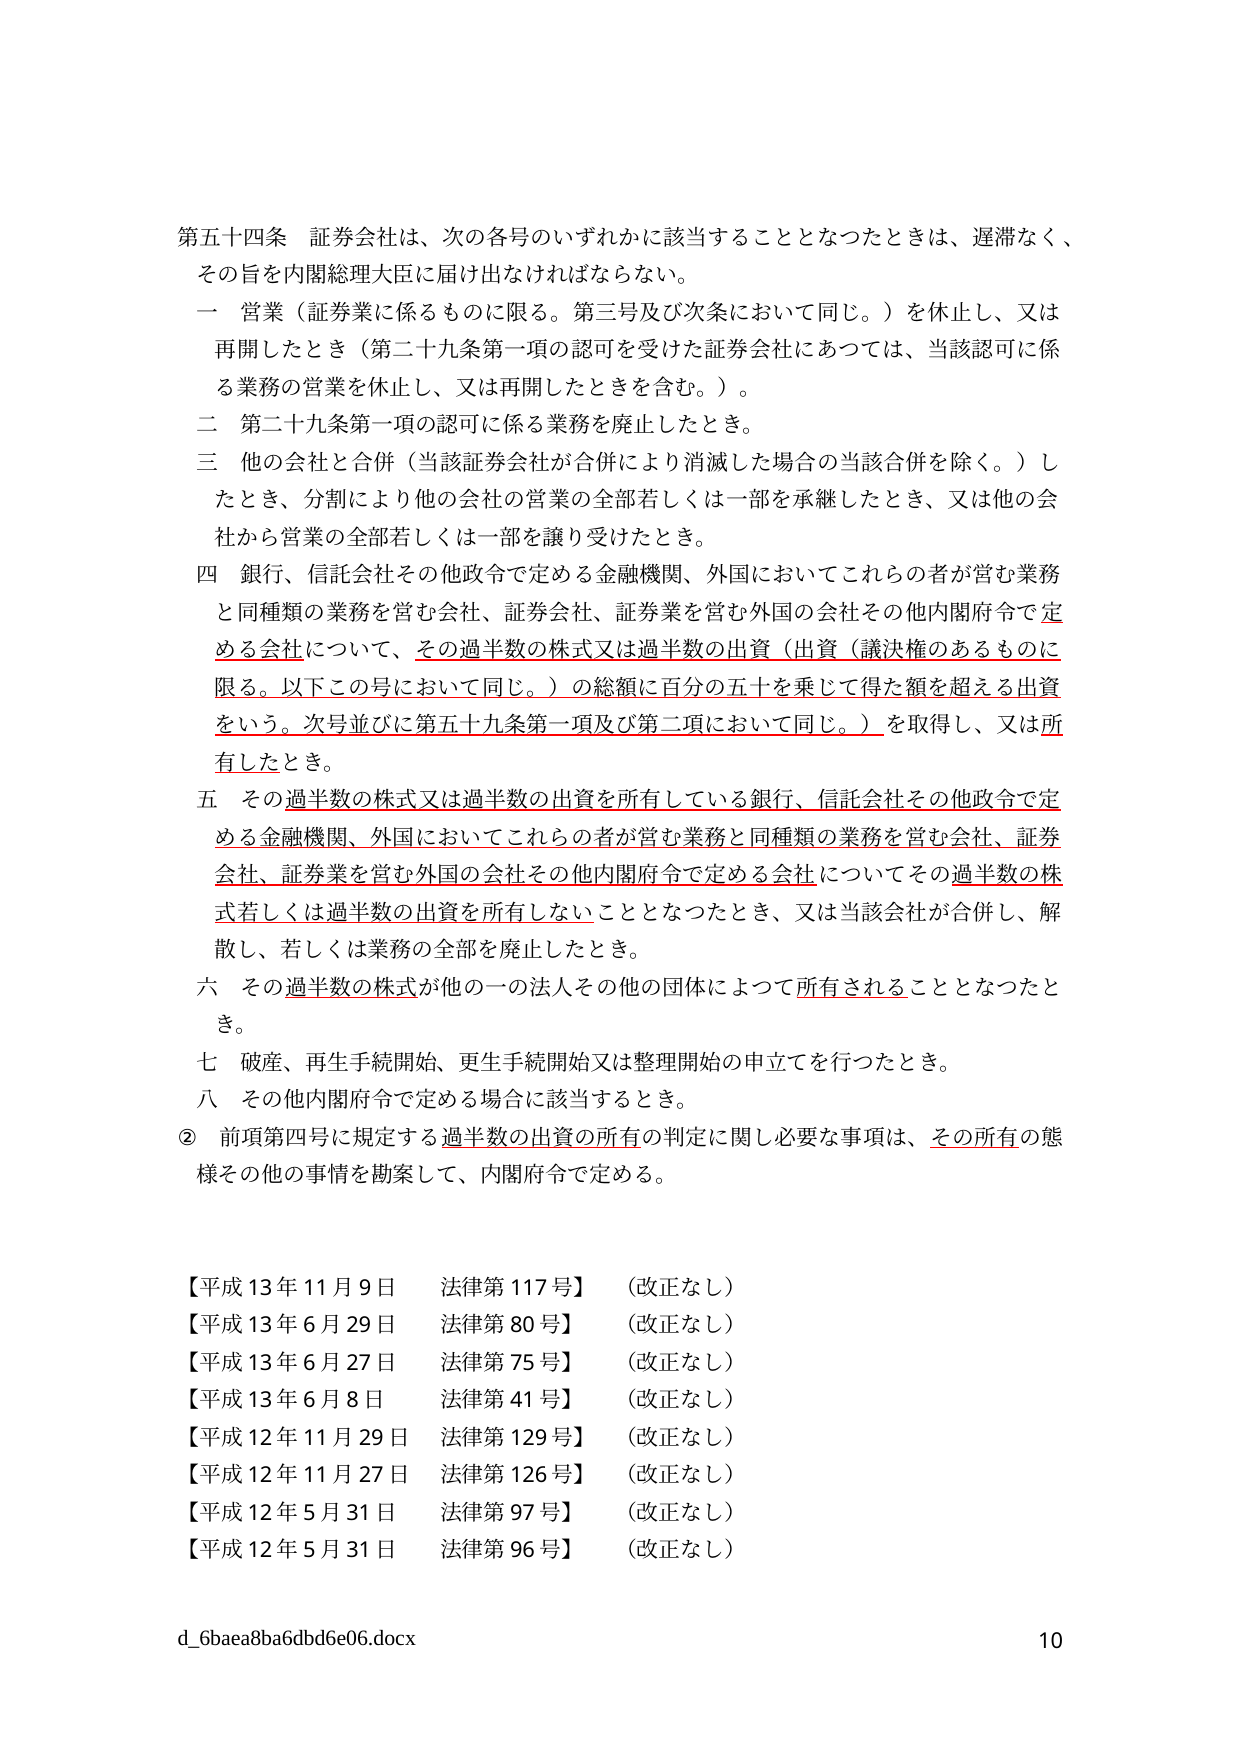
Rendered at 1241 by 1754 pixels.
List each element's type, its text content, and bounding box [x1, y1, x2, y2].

text 四 銀行、信託会社その他政令で定める金融機関、外国においてこれらの者が営む業務と同種類の業務を営む会社、証券会社、証券業を営む外国の会社その他内閣府令で定める会社について、その過半数の株式又は過半数の出資（出資（議決権のあるものに限る。以下この号において同じ。）の総額に百分の五十を乗じて得た額を超える出資をいう。次号並びに第五十九条第一項及び第二項において同じ。）を取得し、又は所有したとき。 [196, 554, 1063, 779]
text 【平成12年11月29日 法律第129号】 （改正なし） [177, 1417, 1063, 1454]
text 【平成13年6月8日 法律第41号】 （改正なし） [177, 1379, 1063, 1417]
text 一 営業（証券業に係るものに限る。第三号及び次条において同じ。）を休止し、又は再開したとき（第二十九条第一項の認可を受けた証券会社にあつては、当該認可に係る業務の営業を休止し、又は再開したときを含む。）。 [196, 292, 1063, 404]
text 五 その過半数の株式又は過半数の出資を所有している銀行、信託会社その他政令で定める金融機関、外国においてこれらの者が営む業務と同種類の業務を営む会社、証券会社、証券業を営む外国の会社その他内閣府令で定める会社についてその過半数の株式若しくは過半数の出資を所有しないこととなつたとき、又は当該会社が合併し、解散し、若しくは業務の全部を廃止したとき。 [196, 779, 1063, 967]
text 七 破産、再生手続開始、更生手続開始又は整理開始の申立てを行つたとき。 [196, 1042, 1063, 1079]
text 【平成12年5月31日 法律第97号】 （改正なし） [177, 1492, 1063, 1529]
text 八 その他内閣府令で定める場合に該当するとき。 [196, 1079, 1063, 1117]
text 【平成12年11月27日 法律第126号】 （改正なし） [177, 1454, 1063, 1492]
text ② 前項第四号に規定する過半数の出資の所有の判定に関し必要な事項は、その所有の態様その他の事情を勘案して、内閣府令で定める。 [177, 1117, 1063, 1192]
text 【平成13年6月29日 法律第80号】 （改正なし） [177, 1304, 1063, 1342]
text 六 その過半数の株式が他の一の法人その他の団体によつて所有されることとなつたとき。 [196, 967, 1063, 1042]
text 【平成13年11月9日 法律第117号】 （改正なし） [177, 1267, 1063, 1304]
text 二 第二十九条第一項の認可に係る業務を廃止したとき。 [196, 404, 1063, 442]
text 三 他の会社と合併（当該証券会社が合併により消滅した場合の当該合併を除く。）したとき、分割により他の会社の営業の全部若しくは一部を承継したとき、又は他の会社から営業の全部若しくは一部を譲り受けたとき。 [196, 442, 1063, 554]
text 【平成12年5月31日 法律第96号】 （改正なし） [177, 1529, 1063, 1567]
text 第五十四条 証券会社は、次の各号のいずれかに該当することとなつたときは、遅滞なく、その旨を内閣総理大臣に届け出なければならない。 [177, 217, 1063, 292]
text 【平成13年6月27日 法律第75号】 （改正なし） [177, 1342, 1063, 1379]
